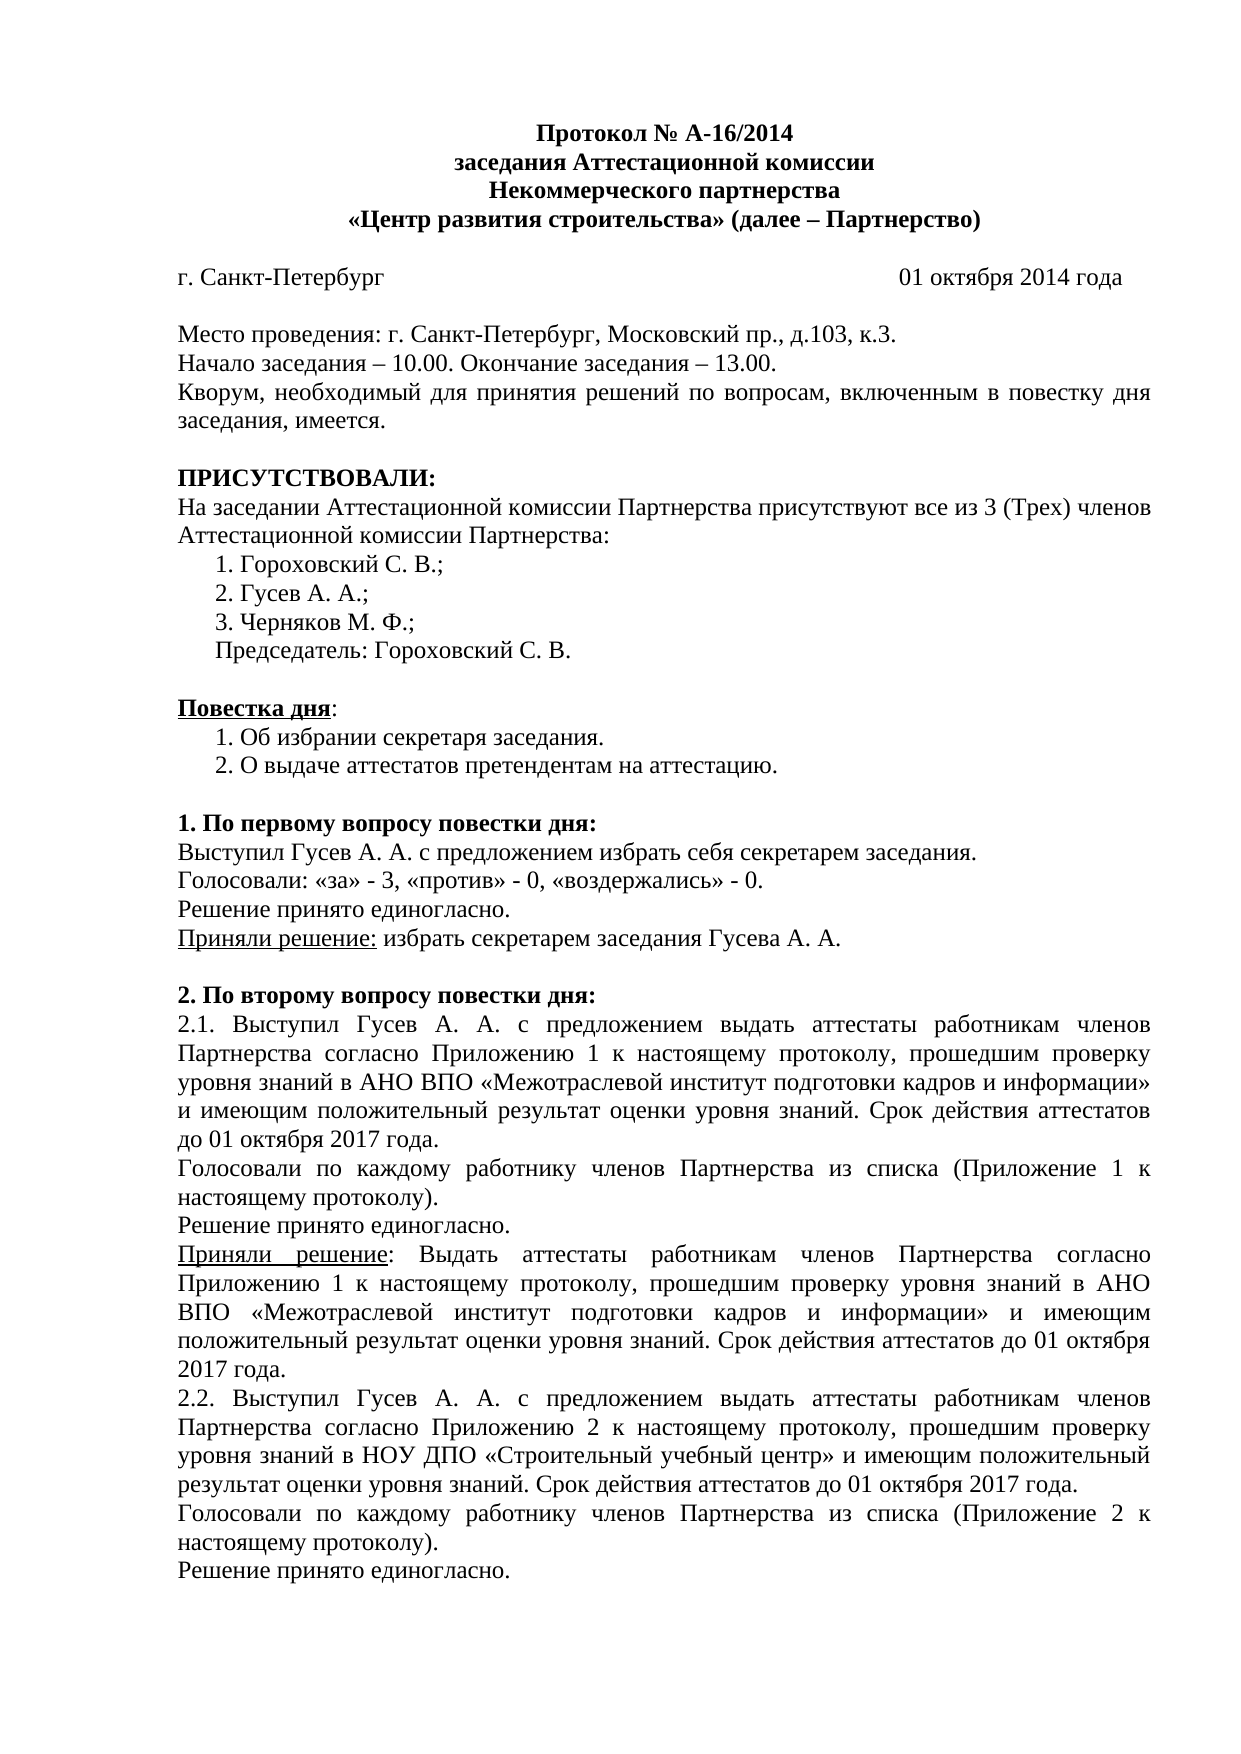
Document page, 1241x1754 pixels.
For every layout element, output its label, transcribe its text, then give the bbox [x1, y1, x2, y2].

text Кворум, необходимый для принятия решений по вопросам, включенным в повестку дня заседания, имеется. [177, 377, 1152, 434]
text «Центр развития строительства» (далее – Партнерство) [177, 204, 1152, 233]
text Начало заседания – 10.00. Окончание заседания – 13.00. [177, 348, 1152, 377]
text На заседании Аттестационной комиссии Партнерства присутствуют все из 3 (Трех) членов Аттестационной комиссии Партнерства: [177, 492, 1152, 549]
text 2.2. Выступил Гусев А. А. с предложением выдать аттестаты работникам членов Партнерства согласно Приложению 2 к настоящему протоколу, прошедшим проверку уровня знаний в НОУ ДПО «Строительный учебный центр» и имеющим положительный результат оценки уровня знаний. Срок действия аттестатов до 01 октября 2017 года. [177, 1383, 1152, 1498]
text Решение принято единогласно. [177, 1556, 1152, 1584]
text 1. Гороховский С. В.; [215, 549, 1152, 578]
text Повестка дня: [177, 693, 1152, 722]
text 2. О выдаче аттестатов претендентам на аттестацию. [215, 751, 1152, 779]
text Приняли решение: Выдать аттестаты работникам членов Партнерства согласно Приложению 1 к настоящему протоколу, прошедшим проверку уровня знаний в АНО ВПО «Межотраслевой институт подготовки кадров и информации» и имеющим положительный результат оценки уровня знаний. Срок действия аттестатов до 01 октября 2017 года. [177, 1239, 1152, 1383]
text Место проведения: г. Санкт-Петербург, Московский пр., д.103, к.3. [177, 319, 1152, 348]
text 2. Гусев А. А.; [215, 578, 1152, 607]
text Некоммерческого партнерства [177, 176, 1152, 204]
text ПРИСУТСТВОВАЛИ: [177, 463, 1152, 492]
text Приняли решение: избрать секретарем заседания Гусева А. А. [177, 923, 1152, 952]
text 1. По первому вопросу повестки дня: [177, 808, 1152, 837]
text Протокол № А-16/2014 [177, 118, 1152, 147]
text 1. Об избрании секретаря заседания. [215, 722, 1152, 751]
text Решение принято единогласно. [177, 1211, 1152, 1239]
text 3. Черняков М. Ф.; [215, 607, 1152, 636]
text 2. По второму вопросу повестки дня: [177, 981, 1152, 1009]
text Выступил Гусев А. А. с предложением избрать себя секретарем заседания. [177, 837, 1152, 866]
text г. Санкт-Петербург 01 октября 2014 года [177, 262, 1152, 291]
text Председатель: Гороховский С. В. [215, 636, 1152, 664]
text 2.1. Выступил Гусев А. А. с предложением выдать аттестаты работникам членов Партнерства согласно Приложению 1 к настоящему протоколу, прошедшим проверку уровня знаний в АНО ВПО «Межотраслевой институт подготовки кадров и информации» и имеющим положительный результат оценки уровня знаний. Срок действия аттестатов до 01 октября 2017 года. [177, 1009, 1152, 1153]
text Голосовали: «за» - 3, «против» - 0, «воздержались» - 0. [177, 866, 1152, 894]
text заседания Аттестационной комиссии [177, 147, 1152, 176]
text Решение принято единогласно. [177, 894, 1152, 923]
text Голосовали по каждому работнику членов Партнерства из списка (Приложение 2 к настоящему протоколу). [177, 1498, 1152, 1556]
text Голосовали по каждому работнику членов Партнерства из списка (Приложение 1 к настоящему протоколу). [177, 1153, 1152, 1211]
